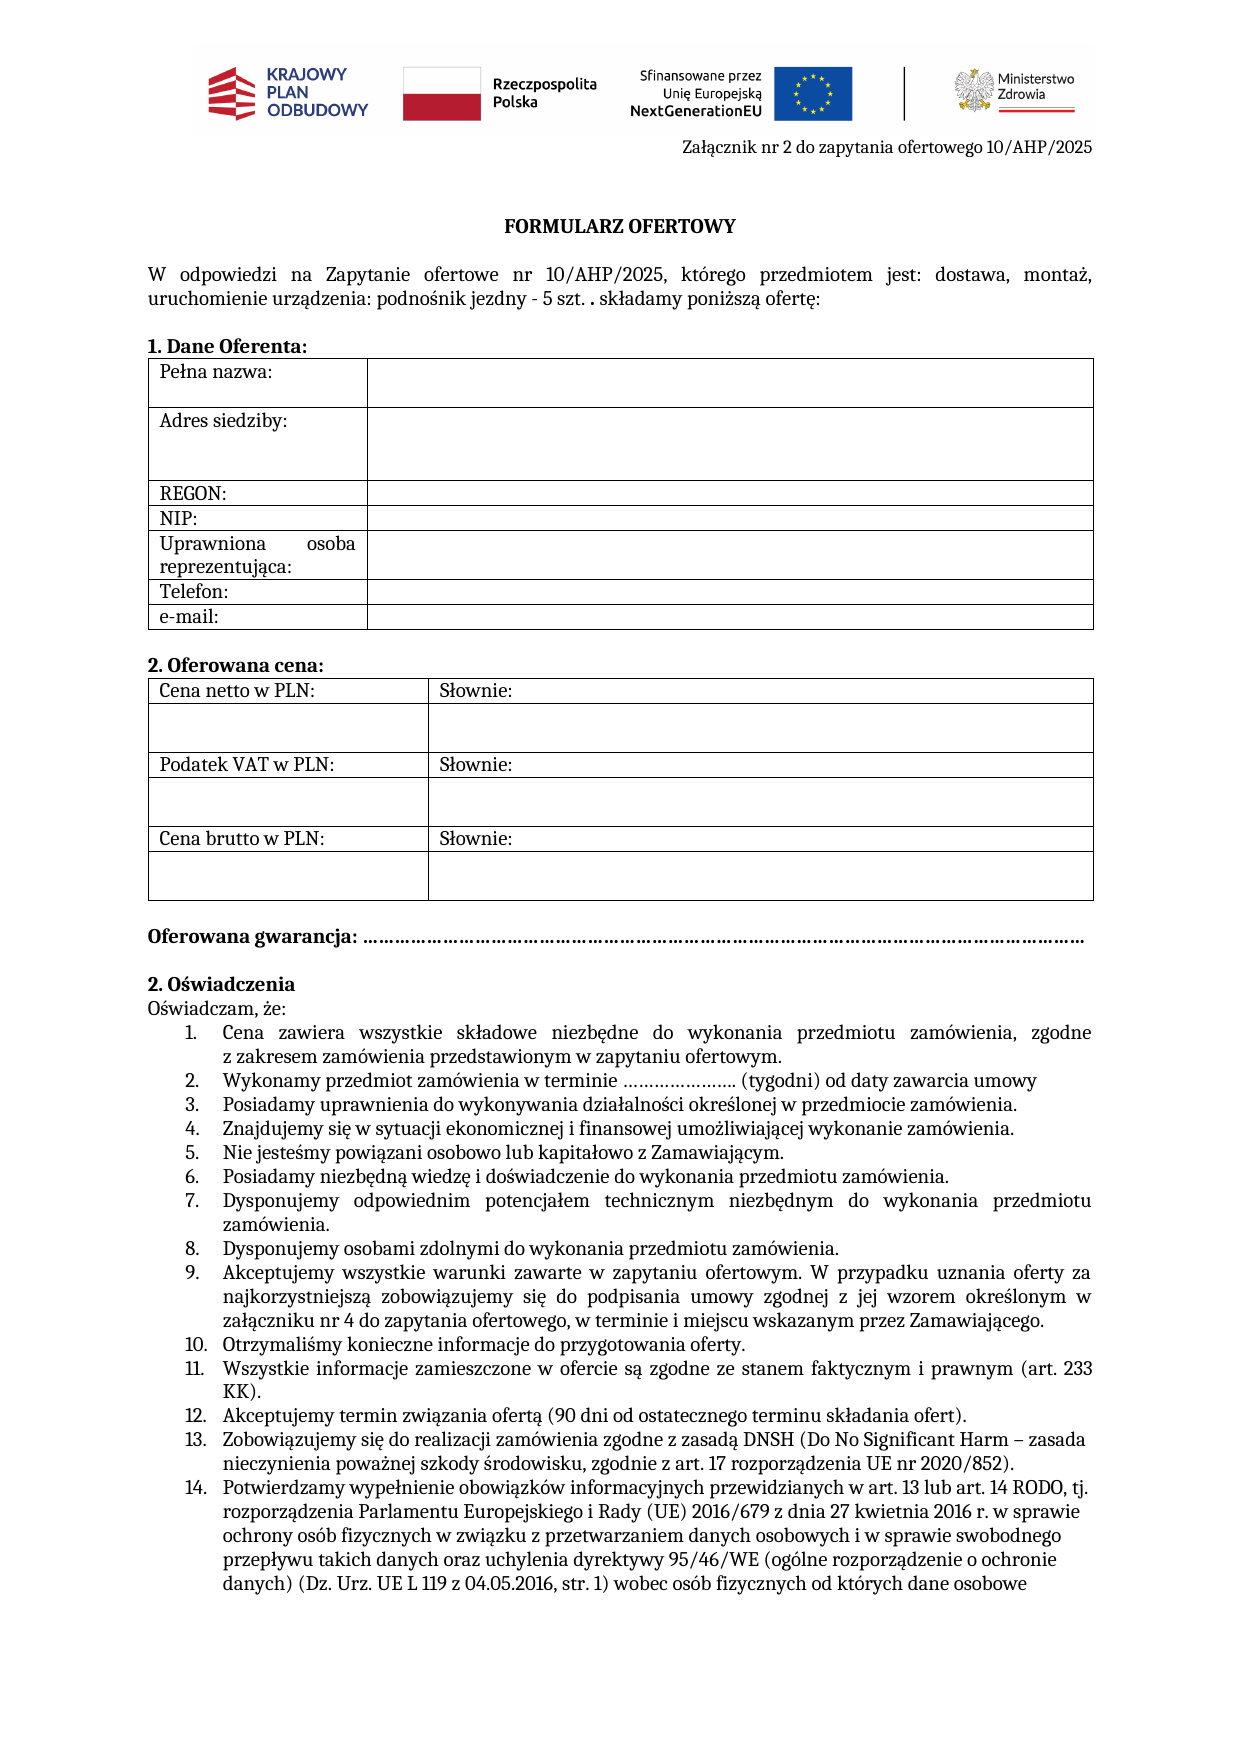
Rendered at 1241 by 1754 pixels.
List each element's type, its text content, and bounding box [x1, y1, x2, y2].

list Wszystkie informacje zamieszczone w ofercie są zgodne ze stanem faktycznym i prawnym (art. 233 KK). [185, 1356, 1093, 1404]
table_cell [368, 481, 1093, 505]
table_cell [368, 506, 1093, 530]
table_header Słownie: [429, 679, 1093, 703]
list Otrzymaliśmy konieczne informacje do przygotowania oferty. [185, 1332, 1093, 1356]
table_header [368, 359, 1093, 407]
text FORMULARZ OFERTOWY [148, 214, 1093, 238]
table_cell [149, 778, 428, 826]
table_cell [429, 852, 1093, 900]
text W odpowiedzi na Zapytanie ofertowe nr 10/AHP/2025, którego przedmiotem jest: dostawa, montaż, uruchomienie urządzenia: podnośnik jezdny - 5 szt. . składamy poniższą ofertę: [148, 262, 1093, 310]
list Wykonamy przedmiot zamówienia w terminie …………………. (tygodni) od daty zawarcia umowy [185, 1069, 1093, 1093]
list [185, 1476, 1093, 1596]
table_cell [149, 852, 428, 900]
table_cell [368, 408, 1093, 480]
table_header Pełna nazwa: [149, 359, 367, 407]
table_cell Słownie: [429, 827, 1093, 851]
text 2. Oświadczenia [148, 973, 1097, 997]
table_cell [429, 704, 1093, 752]
table_cell Cena brutto w PLN: [149, 827, 428, 851]
list Posiadamy uprawnienia do wykonywania działalności określonej w przedmiocie zamówienia. [185, 1093, 1093, 1117]
text Oświadczam, że: [148, 997, 1097, 1021]
list Akceptujemy wszystkie warunki zawarte w zapytaniu ofertowym. W przypadku uznania oferty za najkorzystniejszą zobowiązujemy się do podpisania umowy zgodnej z jej wzorem określonym w załączniku nr 4 do zapytania ofertowego, w terminie i miejscu wskazanym przez Zamawiającego. [185, 1260, 1093, 1332]
list Cena zawiera wszystkie składowe niezbędne do wykonania przedmiotu zamówienia, zgodne z zakresem zamówienia przedstawionym w zapytaniu ofertowym. [185, 1021, 1093, 1069]
list Zobowiązujemy się do realizacji zamówienia zgodne z zasadą DNSH (Do No Significant Harm – zasada nieczynienia poważnej szkody środowisku, zgodnie z art. 17 rozporządzenia UE nr 2020/852). [185, 1428, 1093, 1476]
text 2. Oferowana cena: [148, 654, 1093, 678]
picture [192, 44, 1093, 137]
table_cell Podatek VAT w PLN: [149, 753, 428, 777]
table_cell NIP: [149, 506, 367, 530]
table_cell [368, 605, 1093, 629]
list Dysponujemy odpowiednim potencjałem technicznym niezbędnym do wykonania przedmiotu zamówienia. [185, 1188, 1093, 1236]
table_cell e-mail: [149, 605, 367, 629]
table_cell Telefon: [149, 580, 367, 604]
text 1. Dane Oferenta: [148, 334, 1097, 358]
table_cell Słownie: [429, 753, 1093, 777]
list Akceptujemy termin związania ofertą (90 dni od ostatecznego terminu składania ofert). [185, 1404, 1093, 1428]
table_cell [368, 580, 1093, 604]
list Nie jesteśmy powiązani osobowo lub kapitałowo z Zamawiającym. [185, 1141, 1093, 1164]
list Dysponujemy osobami zdolnymi do wykonania przedmiotu zamówienia. [185, 1236, 1093, 1260]
text Oferowana gwarancja: ……………………………………………………………………………………………………………………… [148, 925, 1097, 949]
table_cell [149, 704, 428, 752]
list Posiadamy niezbędną wiedzę i doświadczenie do wykonania przedmiotu zamówienia. [185, 1164, 1093, 1188]
table_cell REGON: [149, 481, 367, 505]
list Znajdujemy się w sytuacji ekonomicznej i finansowej umożliwiającej wykonanie zamówienia. [185, 1117, 1093, 1141]
table_cell [368, 531, 1093, 579]
table_header Cena netto w PLN: [149, 679, 428, 703]
table_cell [429, 778, 1093, 826]
table_cell Uprawniona osoba reprezentująca: [149, 531, 367, 579]
table_cell Adres siedziby: [149, 408, 367, 480]
